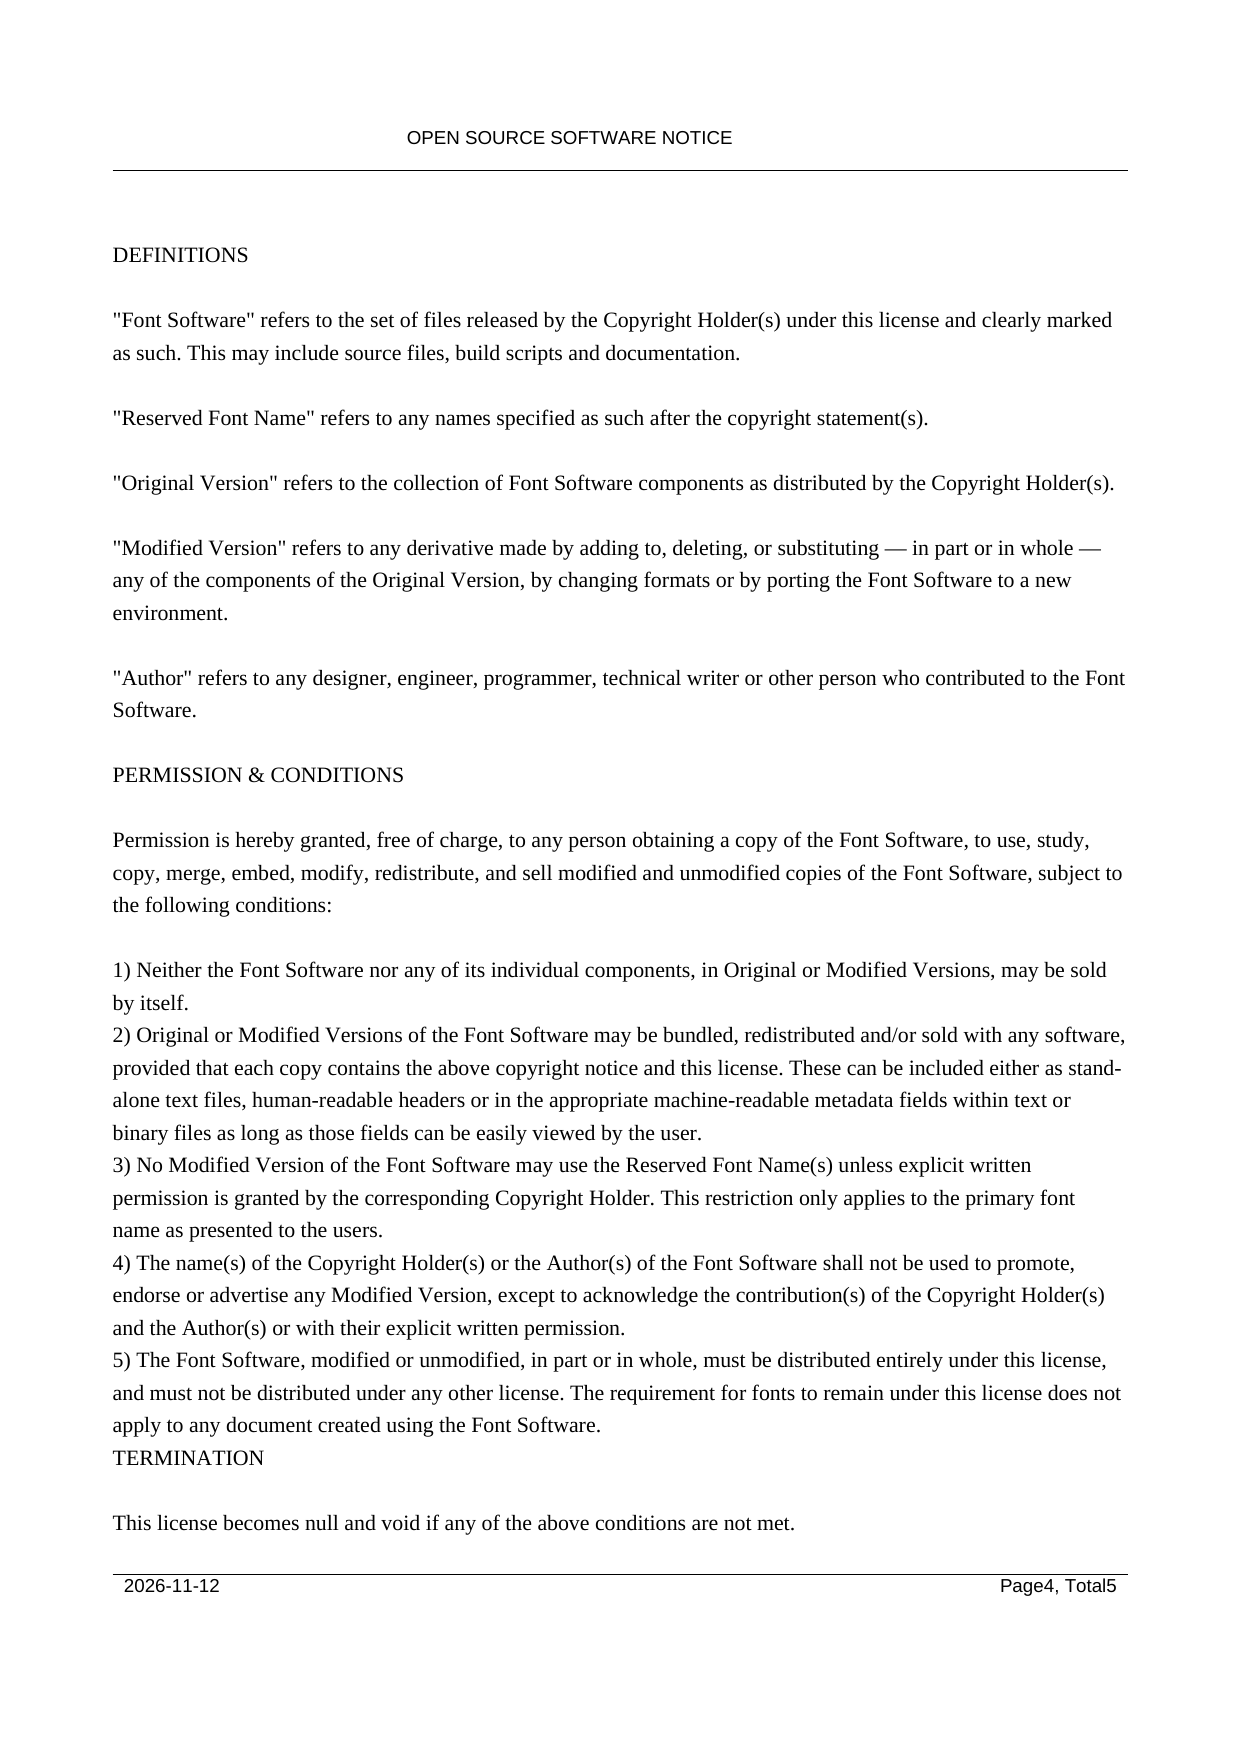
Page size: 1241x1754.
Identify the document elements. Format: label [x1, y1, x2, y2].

text [112, 206, 1128, 1539]
